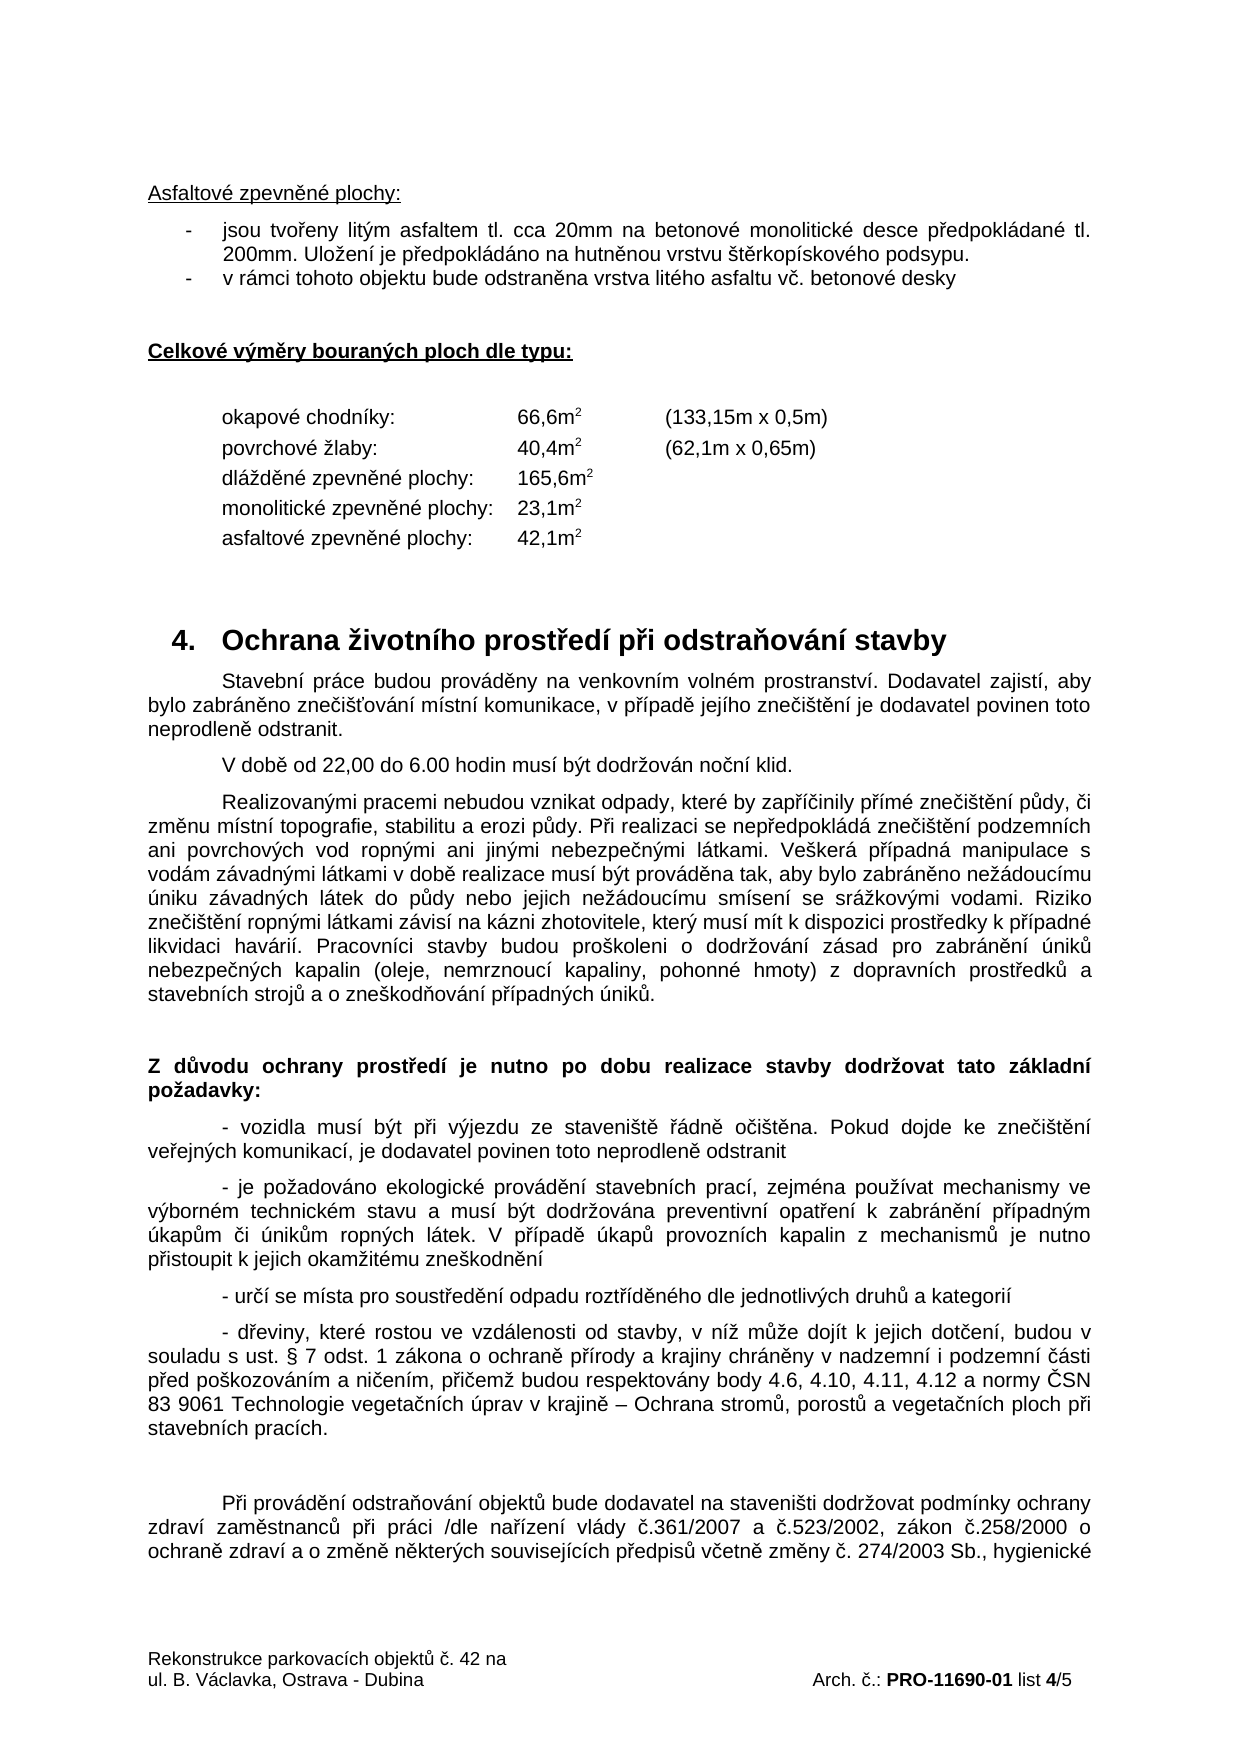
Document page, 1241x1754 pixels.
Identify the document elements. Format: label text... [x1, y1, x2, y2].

text Celkové výměry bouraných ploch dle typu: [148, 338, 1092, 362]
text V době od 22,00 do 6.00 hodin musí být dodržován noční klid. [148, 753, 1092, 777]
text asfaltové zpevněné plochy: 42,1m2 [148, 526, 1092, 550]
text dlážděné zpevněné plochy: 165,6m2 [148, 466, 1092, 489]
text Asfaltové zpevněné plochy: [148, 181, 1092, 205]
text - určí se místa pro soustředění odpadu roztříděného dle jednotlivých druhů a kategorií [148, 1283, 1092, 1307]
text povrchové žlaby: 40,4m2 (62,1m x 0,65m) [148, 435, 1092, 459]
text Stavební práce budou prováděny na venkovním volném prostranství. Dodavatel zajistí, aby bylo zabráněno znečišťování místní komunikace, v případě jejího znečištění je dodavatel povinen toto neprodleně odstranit. [148, 669, 1092, 741]
text okapové chodníky: 66,6m2 (133,15m x 0,5m) [148, 405, 1092, 429]
text monolitické zpevněné plochy: 23,1m2 [148, 496, 1092, 520]
list v rámci tohoto objektu bude odstraněna vrstva litého asfaltu vč. betonové desky [185, 266, 1092, 289]
text - je požadováno ekologické provádění stavebních prací, zejména používat mechanismy ve výborném technickém stavu a musí být dodržována preventivní opatření k zabránění případným úkapům či únikům ropných látek. V případě úkapů provozních kapalin z mechanismů je nutno přistoupit k jejich okamžitému zneškodnění [148, 1175, 1092, 1271]
text Z důvodu ochrany prostředí je nutno po dobu realizace stavby dodržovat tato základní požadavky: [148, 1054, 1092, 1102]
text Realizovanými pracemi nebudou vznikat odpady, které by zapříčinily přímé znečištění půdy, či změnu místní topografie, stabilitu a erozi půdy. Při realizaci se nepředpokládá znečištění podzemních ani povrchových vod ropnými ani jinými nebezpečnými látkami. Veškerá případná manipulace s vodám závadnými látkami v době realizace musí být prováděna tak, aby bylo zabráněno nežádoucímu úniku závadných látek do půdy nebo jejich nežádoucímu smísení se srážkovými vodami. Riziko znečištění ropnými látkami závisí na kázni zhotovitele, který musí mít k dispozici prostředky k případné likvidaci havárií. Pracovníci stavby budou proškoleni o dodržování zásad pro zabránění úniků nebezpečných kapalin (oleje, nemrznoucí kapaliny, pohonné hmoty) z dopravních prostředků a stavebních strojů a o zneškodňování případných úniků. [148, 790, 1092, 1005]
list Ochrana životního prostředí při odstraňování stavby [171, 623, 1092, 656]
list jsou tvořeny litým asfaltem tl. cca 20mm na betonové monolitické desce předpokládané tl. 200mm. Uložení je předpokládáno na hutněnou vrstvu štěrkopískového podsypu. [185, 218, 1092, 266]
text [148, 1491, 1092, 1563]
text - dřeviny, které rostou ve vzdálenosti od stavby, v níž může dojít k jejich dotčení, budou v souladu s ust. § 7 odst. 1 zákona o ochraně přírody a krajiny chráněny v nadzemní i podzemní části před poškozováním a ničením, přičemž budou respektovány body 4.6, 4.10, 4.11, 4.12 a normy ČSN 83 9061 Technologie vegetačních úprav v krajině – Ochrana stromů, porostů a vegetačních ploch při stavebních pracích. [148, 1320, 1092, 1440]
text - vozidla musí být při výjezdu ze staveniště řádně očištěna. Pokud dojde ke znečištění veřejných komunikací, je dodavatel povinen toto neprodleně odstranit [148, 1115, 1092, 1163]
